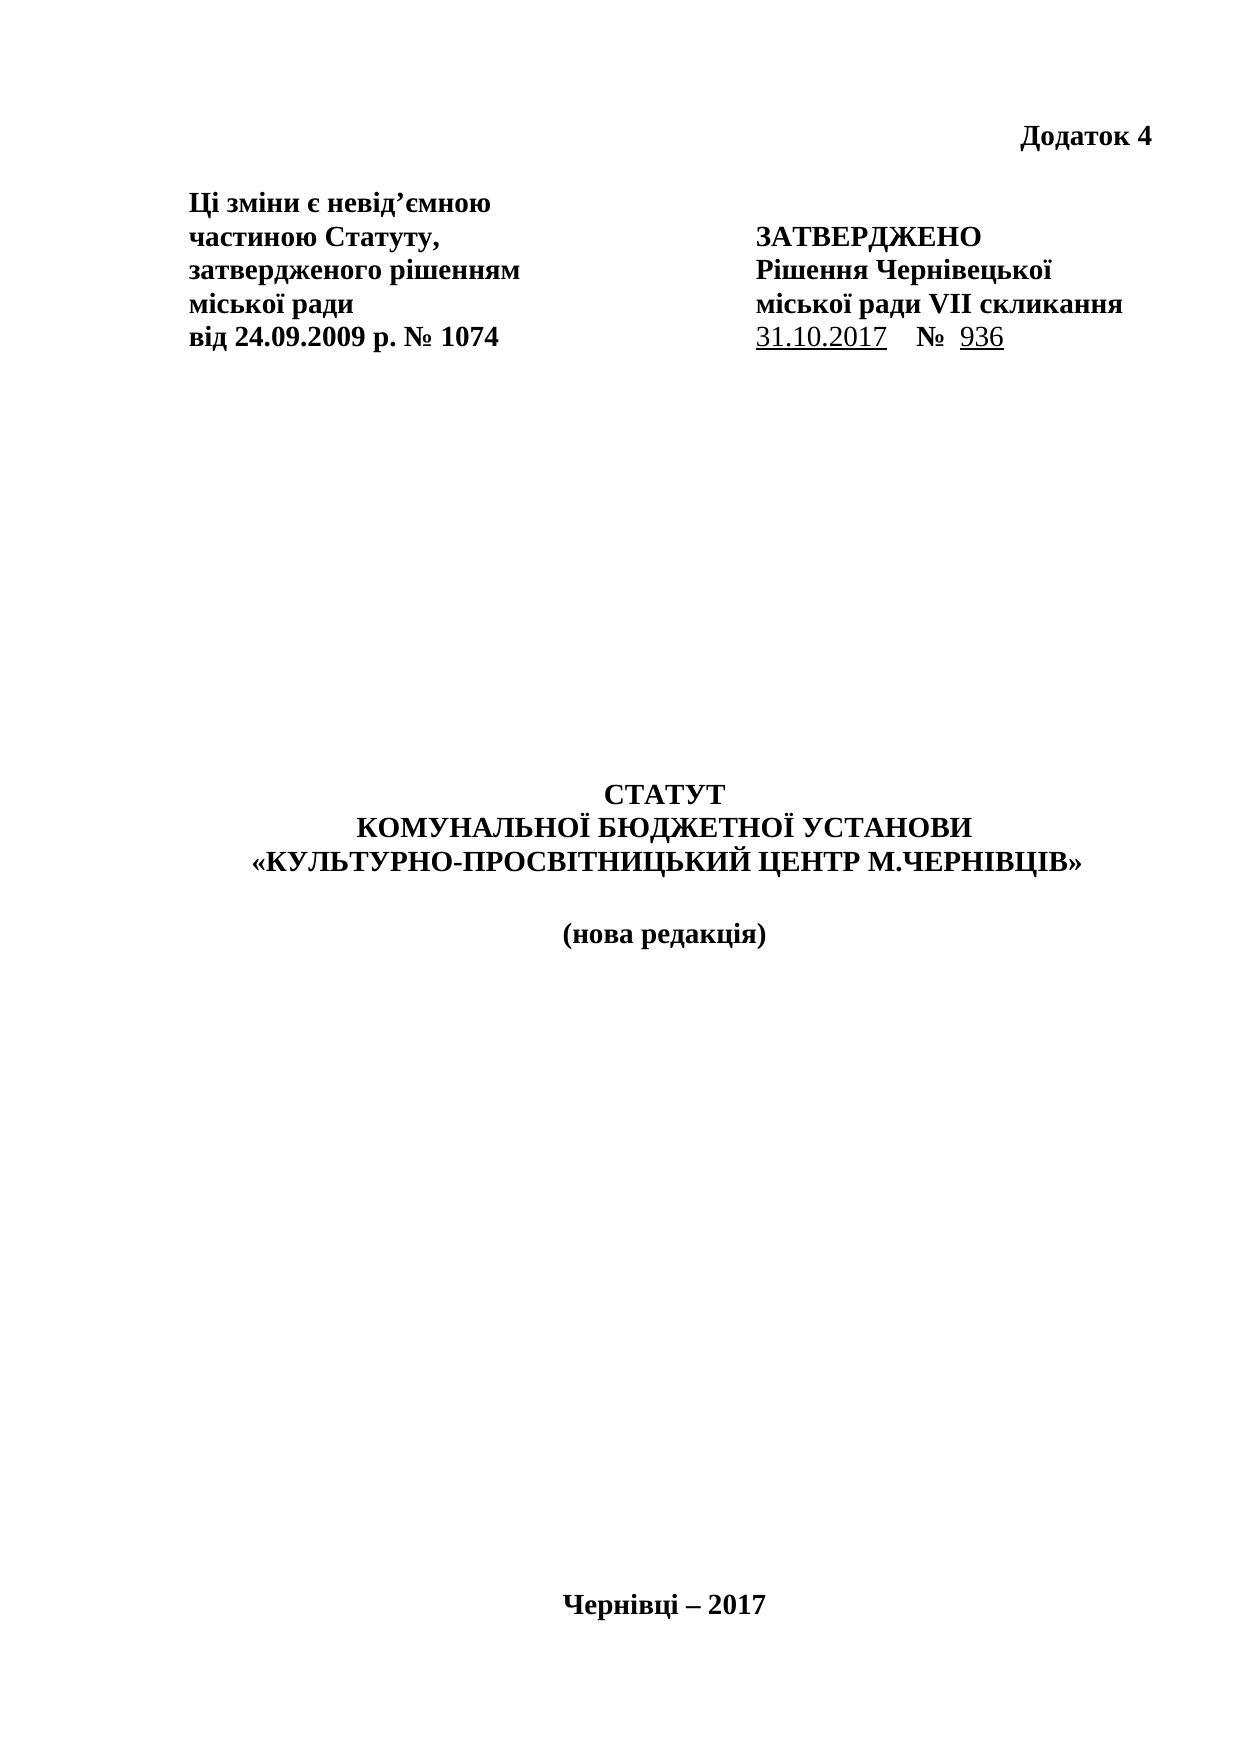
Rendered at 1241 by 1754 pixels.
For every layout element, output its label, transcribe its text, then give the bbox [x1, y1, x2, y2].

table_header Ці зміни є невід’ємною частиною Статуту, затвердженого рішенням міської ради від 24.09.2009 р. № 1074 [177, 185, 661, 408]
text (нова редакція) [177, 916, 1152, 949]
text Чернівці – 2017 [177, 1587, 1152, 1620]
text КОМУНАЛЬНОЇ БЮДЖЕТНОЇ УСТАНОВИ [177, 811, 1152, 844]
text СТАТУТ [177, 777, 1152, 811]
text Додаток 4 [177, 118, 1152, 152]
text «КУЛЬТУРНО-ПРОСВІТНИЦЬКИЙ ЦЕНТР М.ЧЕРНІВЦІВ» [177, 844, 1152, 878]
table_header ЗАТВЕРДЖЕНО Рішення Чернівецької міської ради VІІ скликання 31.10.2017 № 936 [661, 185, 1152, 408]
